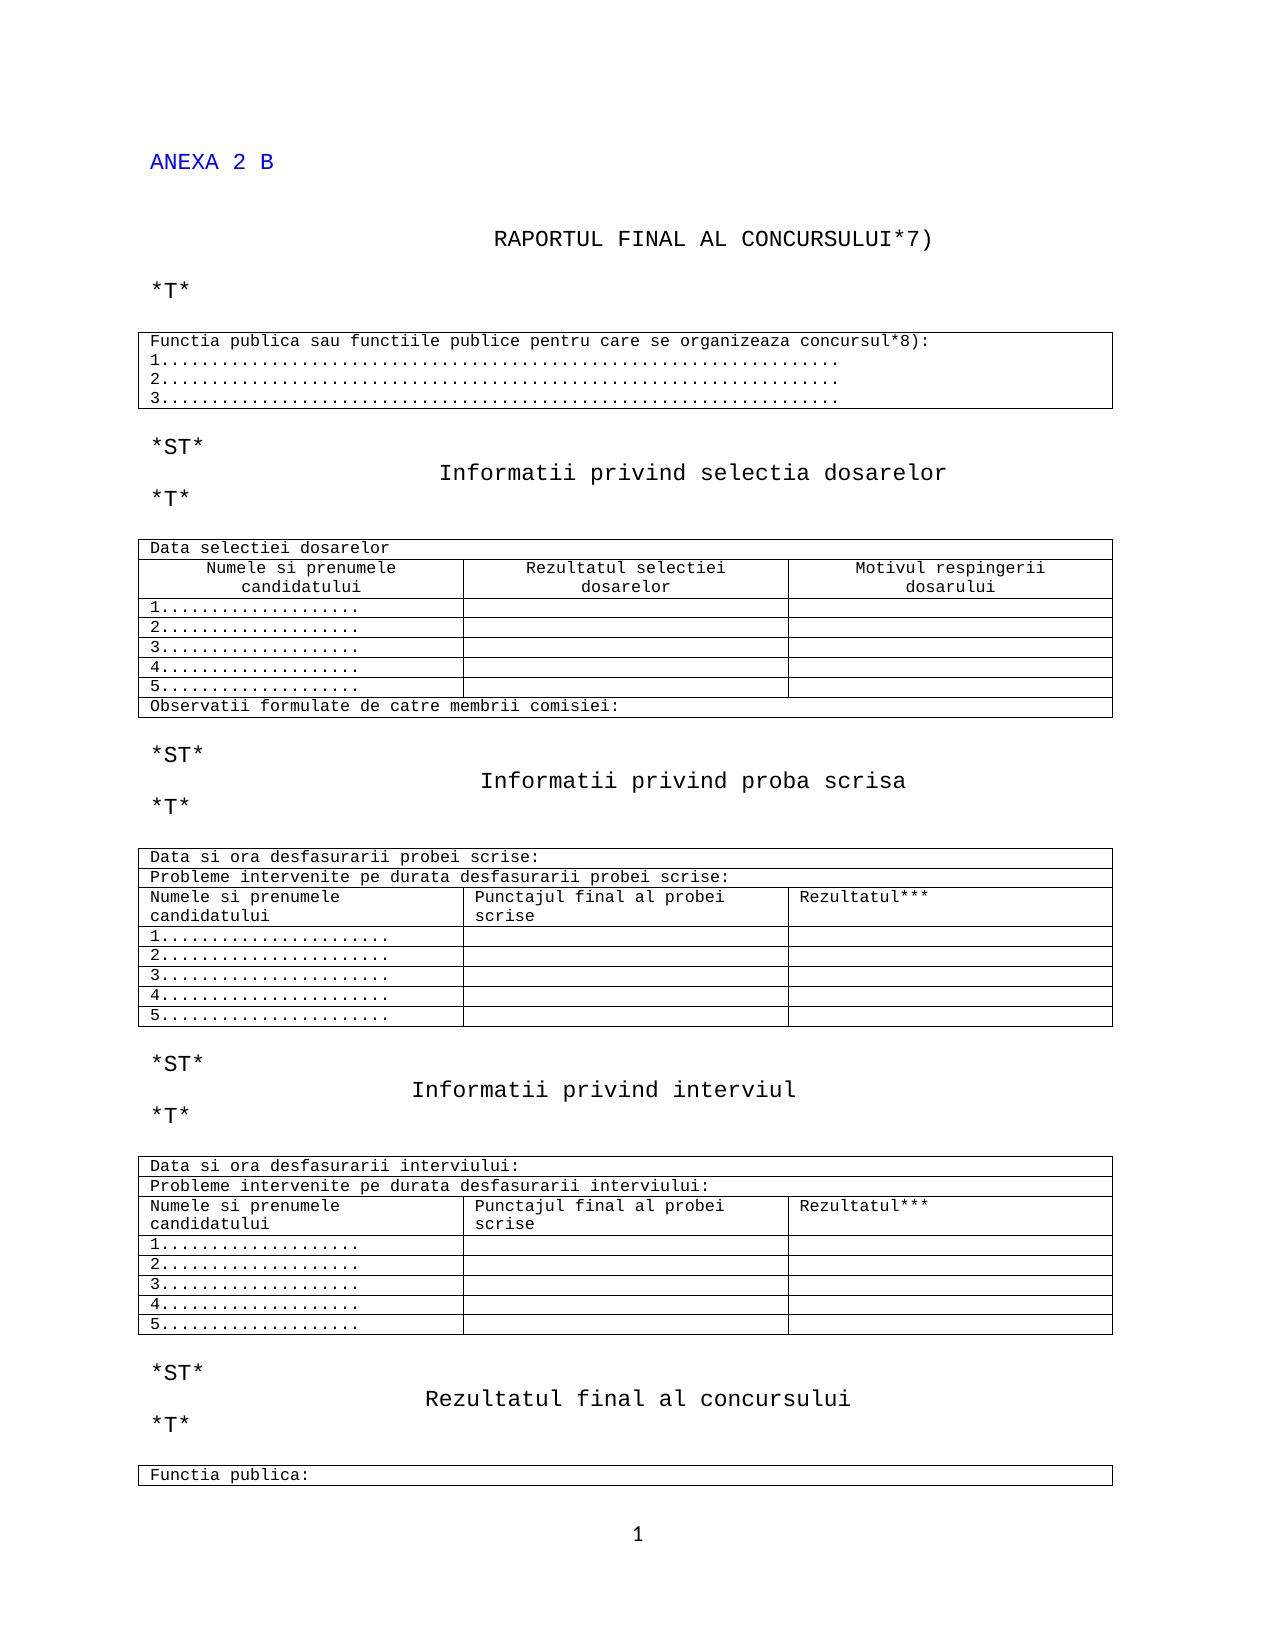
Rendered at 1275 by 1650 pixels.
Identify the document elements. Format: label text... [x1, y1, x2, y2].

table_cell Punctajul final al probei scrise [464, 1197, 788, 1235]
table_cell [464, 618, 788, 637]
table_cell [464, 1236, 788, 1255]
table_cell Numele si prenumele candidatului [139, 1197, 463, 1235]
table_cell Probleme intervenite pe durata desfasurarii probei scrise: [139, 869, 1112, 887]
table_cell [464, 1315, 788, 1334]
table_cell [464, 678, 788, 697]
table_cell 3....................... [139, 967, 463, 986]
table_cell Numele si prenumele candidatului [139, 560, 463, 597]
table_cell [789, 1236, 1112, 1255]
table_header Functia publica: [139, 1466, 1112, 1485]
table_cell Numele si prenumele candidatului [139, 888, 463, 926]
table_cell 1.................... [139, 599, 463, 617]
text *ST* Informatii privind selectia dosarelor *T* [150, 409, 1125, 513]
table_cell [789, 1276, 1112, 1294]
table_cell [789, 1256, 1112, 1274]
table_cell [789, 987, 1112, 1006]
table_cell 4....................... [139, 987, 463, 1006]
table_cell [464, 927, 788, 946]
table_cell [464, 658, 788, 677]
table_cell Observatii formulate de catre membrii comisiei: [139, 698, 1112, 717]
table_cell [789, 618, 1112, 637]
table_cell 1....................... [139, 927, 463, 946]
table_cell [789, 967, 1112, 986]
table_cell [789, 927, 1112, 946]
table_cell [464, 599, 788, 617]
table_cell [464, 967, 788, 986]
table_cell [789, 947, 1112, 966]
table_cell [789, 1007, 1112, 1026]
table_cell 4.................... [139, 1296, 463, 1314]
table_cell 2....................... [139, 947, 463, 966]
table_cell 4.................... [139, 658, 463, 677]
table_cell [464, 1276, 788, 1294]
table_cell 5.................... [139, 678, 463, 697]
table_cell Rezultatul*** [789, 888, 1112, 926]
table_cell Punctajul final al probei scrise [464, 888, 788, 926]
text ANEXA 2 B RAPORTUL FINAL AL CONCURSULUI*7) *T* [150, 150, 1125, 306]
text *ST* Informatii privind interviul *T* [150, 1052, 1125, 1130]
text *ST* Informatii privind proba scrisa *T* [150, 744, 1125, 822]
table_header Functia publica sau functiile publice pentru care se organizeaza concursul*8): 1.................................................................... 2.................................................................... 3.................................................................... [139, 333, 1112, 408]
table_cell [464, 1256, 788, 1274]
table_cell 1.................... [139, 1236, 463, 1255]
text *ST* Rezultatul final al concursului *T* [150, 1361, 1125, 1439]
table_cell [789, 1315, 1112, 1334]
table_cell 3.................... [139, 638, 463, 657]
table_cell 5....................... [139, 1007, 463, 1026]
table_cell [464, 638, 788, 657]
table_cell 5.................... [139, 1315, 463, 1334]
table_cell [789, 1296, 1112, 1314]
table_cell [464, 987, 788, 1006]
table_cell [789, 638, 1112, 657]
table_cell Rezultatul*** [789, 1197, 1112, 1235]
table_cell 2.................... [139, 1256, 463, 1274]
table_cell [464, 947, 788, 966]
table_cell [789, 658, 1112, 677]
table_cell Rezultatul selectiei dosarelor [464, 560, 788, 597]
table_cell [464, 1007, 788, 1026]
table_cell 2.................... [139, 618, 463, 637]
table_cell Motivul respingerii dosarului [789, 560, 1112, 597]
table_header Data si ora desfasurarii probei scrise: [139, 849, 1112, 867]
table_header Data selectiei dosarelor [139, 540, 1112, 559]
table_cell 3.................... [139, 1276, 463, 1294]
table_cell [464, 1296, 788, 1314]
table_cell [789, 678, 1112, 697]
table_cell Probleme intervenite pe durata desfasurarii interviului: [139, 1177, 1112, 1196]
table_cell [789, 599, 1112, 617]
table_header Data si ora desfasurarii interviului: [139, 1157, 1112, 1176]
